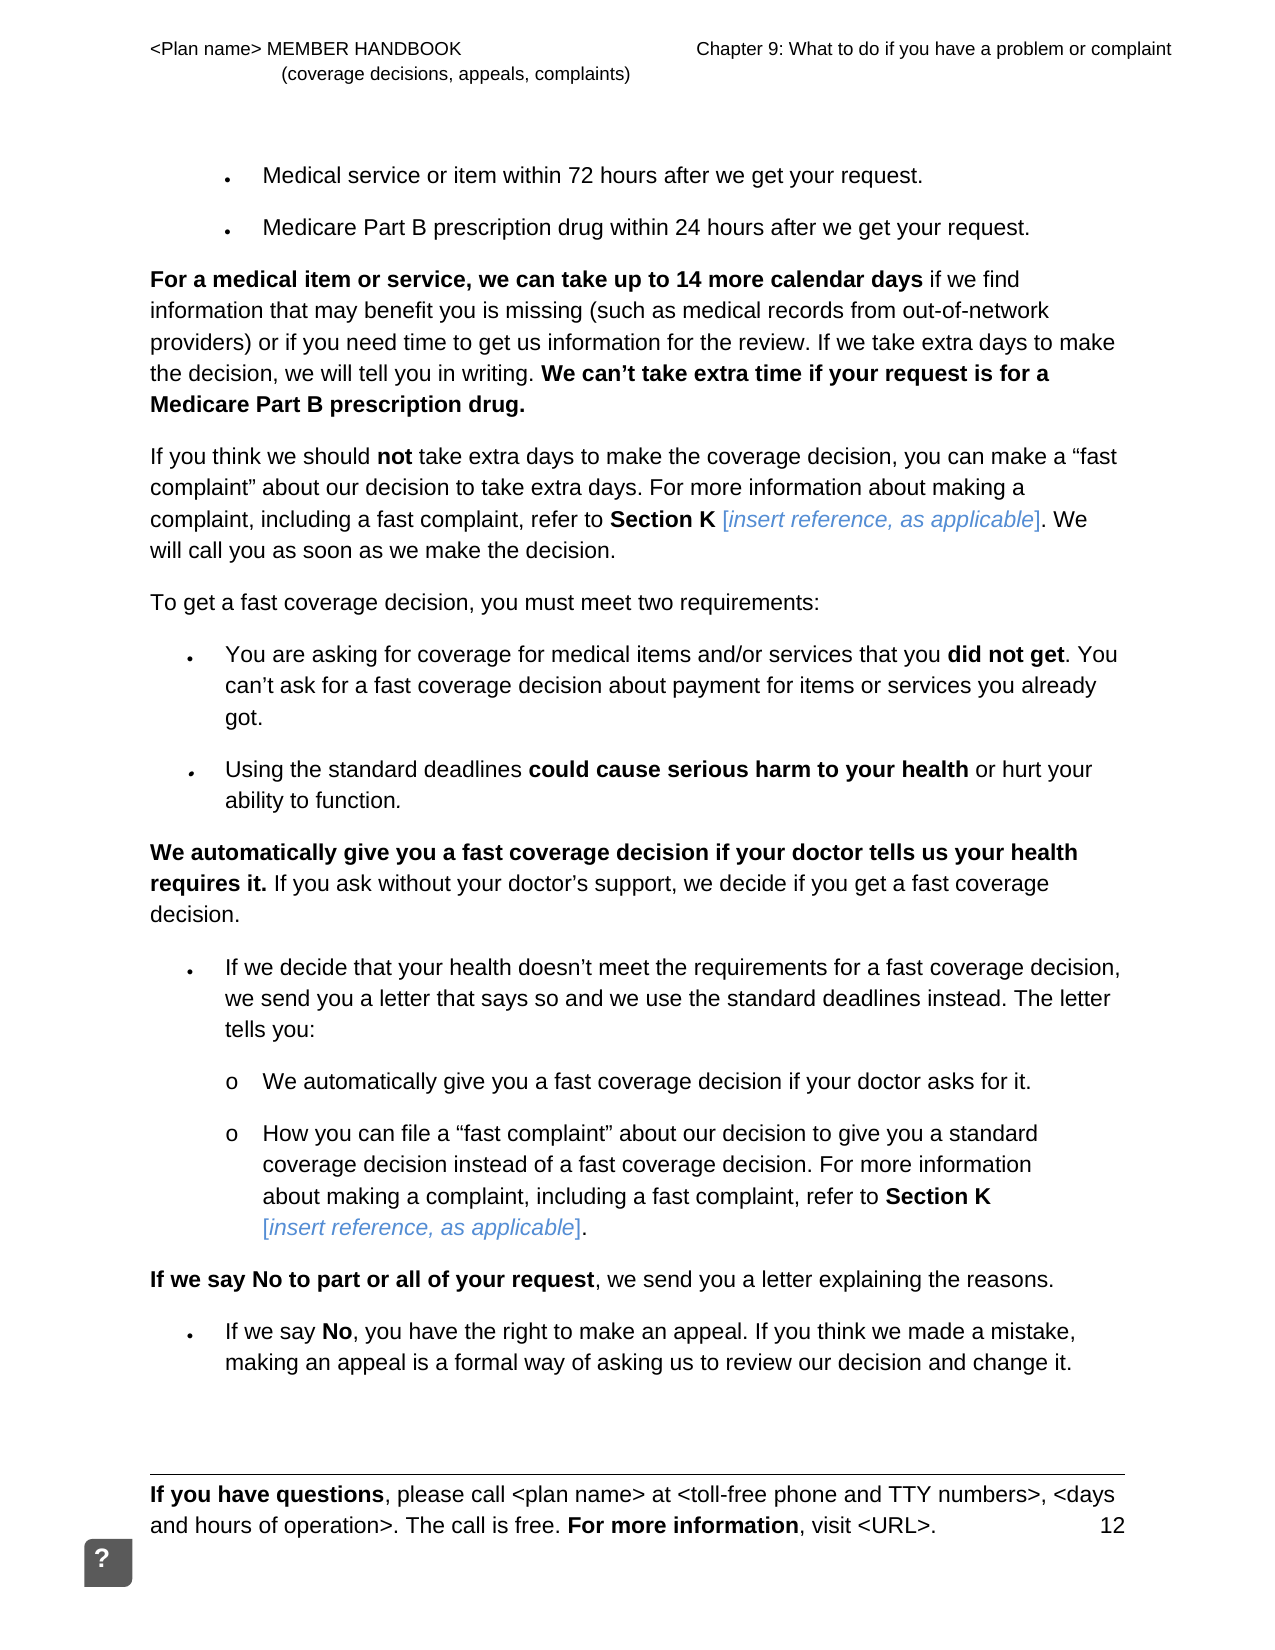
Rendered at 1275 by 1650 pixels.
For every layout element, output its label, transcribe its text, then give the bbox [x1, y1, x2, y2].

list If we decide that your health doesn’t meet the requirements for a fast coverage decision, we send you a letter that says so and we use the standard deadlines instead. The letter tells you: [187, 950, 1125, 1044]
text If you think we should not take extra days to make the coverage decision, you can make a “fast complaint” about our decision to take extra days. For more information about making a complaint, including a fast complaint, refer to Section K [insert reference, as applicable]. We will call you as soon as we make the decision. [150, 439, 1125, 564]
text We automatically give you a fast coverage decision if your doctor tells us your health requires it. If you ask without your doctor’s support, we decide if you get a fast coverage decision. [150, 835, 1125, 929]
list Medical service or item within 72 hours after we get your request. [225, 158, 1050, 189]
list Medicare Part B prescription drug within 24 hours after we get your request. [225, 210, 1050, 242]
text For a medical item or service, we can take up to 14 more calendar days if we find information that may benefit you is missing (such as medical records from out-of-network providers) or if you need time to get us information for the review. If we take extra days to make the decision, we will tell you in writing. We can’t take extra time if your request is for a Medicare Part B prescription drug. [150, 262, 1125, 419]
list How you can file a “fast complaint” about our decision to give you a standard coverage decision instead of a fast coverage decision. For more information about making a complaint, including a fast complaint, refer to Section K [insert reference, as applicable]. [225, 1117, 1050, 1242]
text If we say No to part or all of your request, we send you a letter explaining the reasons. [150, 1262, 1125, 1294]
text To get a fast coverage decision, you must meet two requirements: [150, 585, 1125, 617]
list If we say No, you have the right to make an appeal. If you think we made a mistake, making an appeal is a formal way of asking us to review our decision and change it. [187, 1314, 1125, 1377]
list You are asking for coverage for medical items and/or services that you did not get. You can’t ask for a fast coverage decision about payment for items or services you already got. [187, 637, 1125, 731]
list We automatically give you a fast coverage decision if your doctor asks for it. [225, 1064, 1050, 1096]
list Using the standard deadlines could cause serious harm to your health or hurt your ability to function. [187, 752, 1125, 814]
